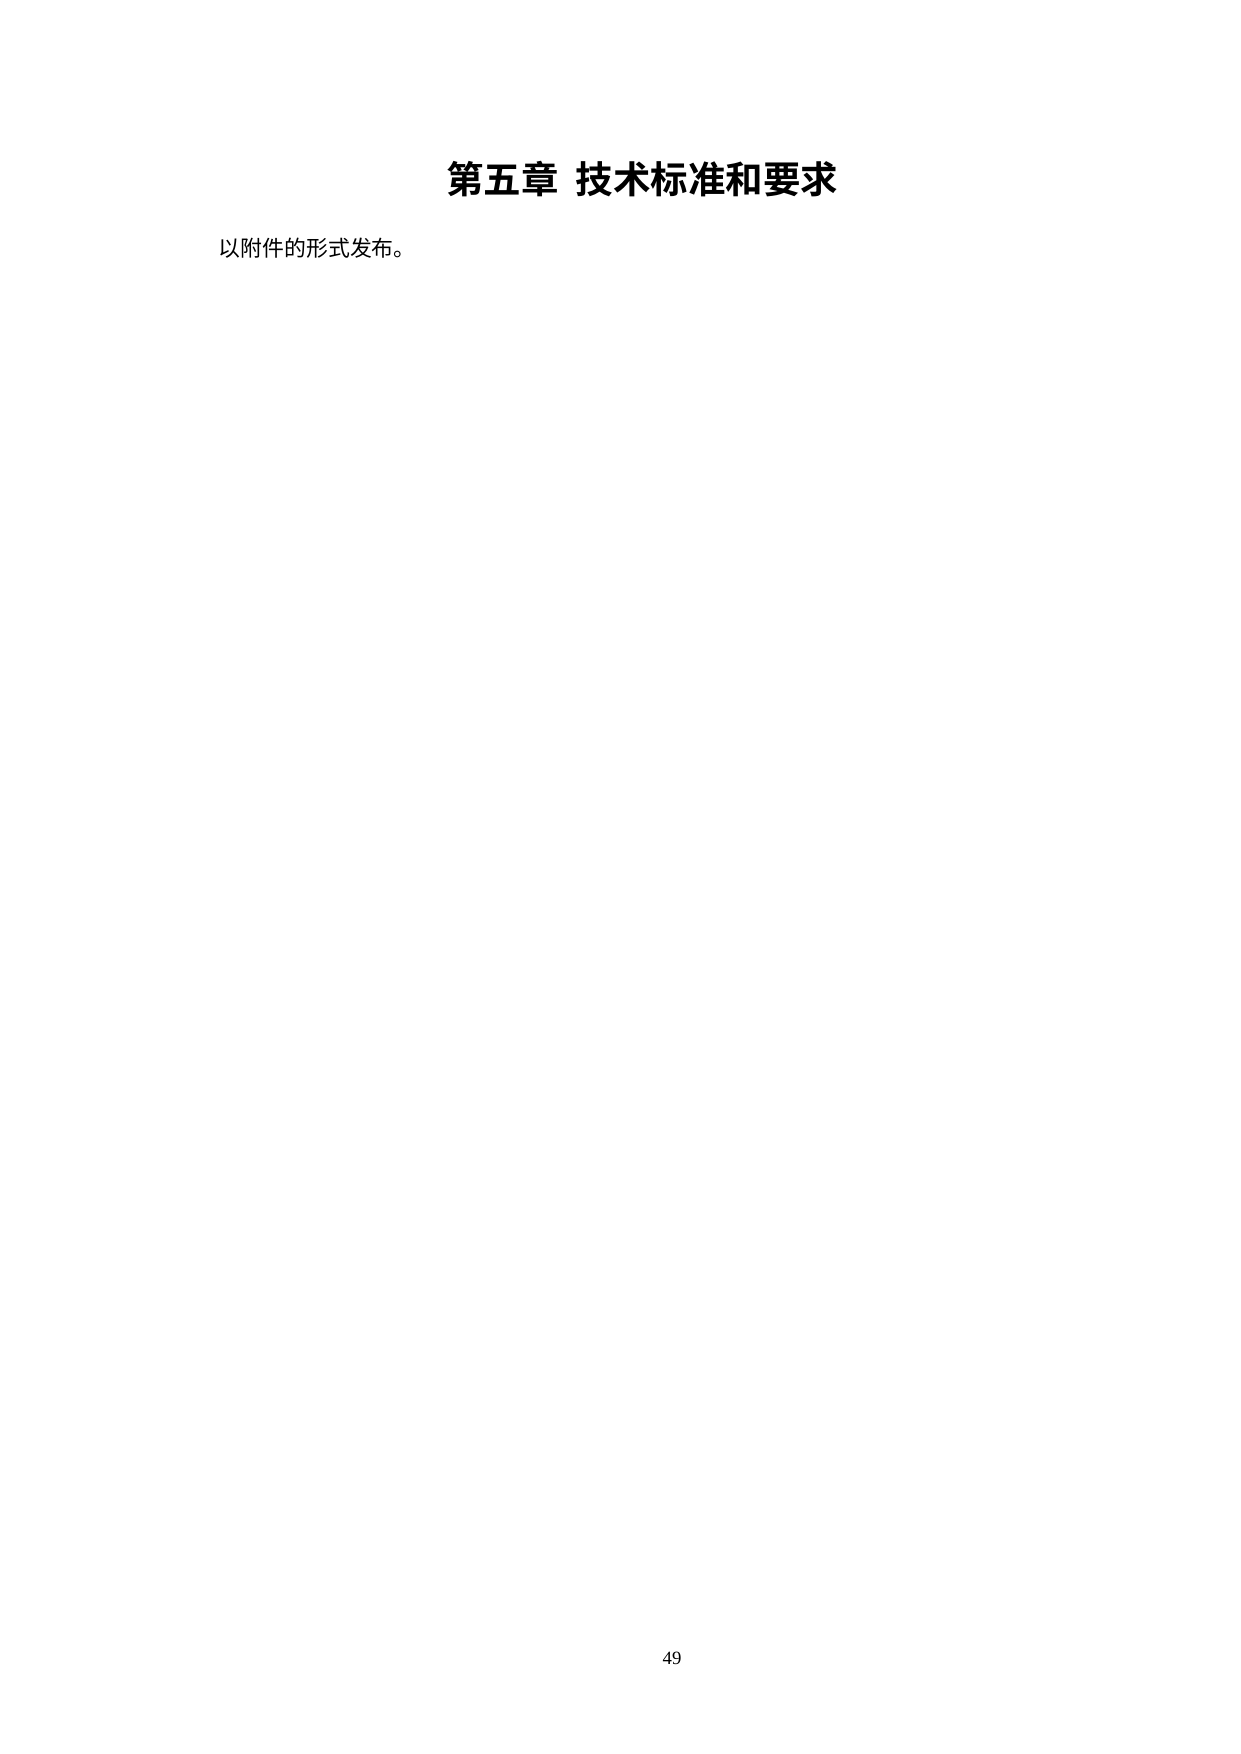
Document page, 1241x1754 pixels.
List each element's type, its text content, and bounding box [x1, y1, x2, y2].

subtitle 第五章 技术标准和要求 [175, 150, 1110, 204]
text 以附件的形式发布。 [175, 231, 1110, 263]
